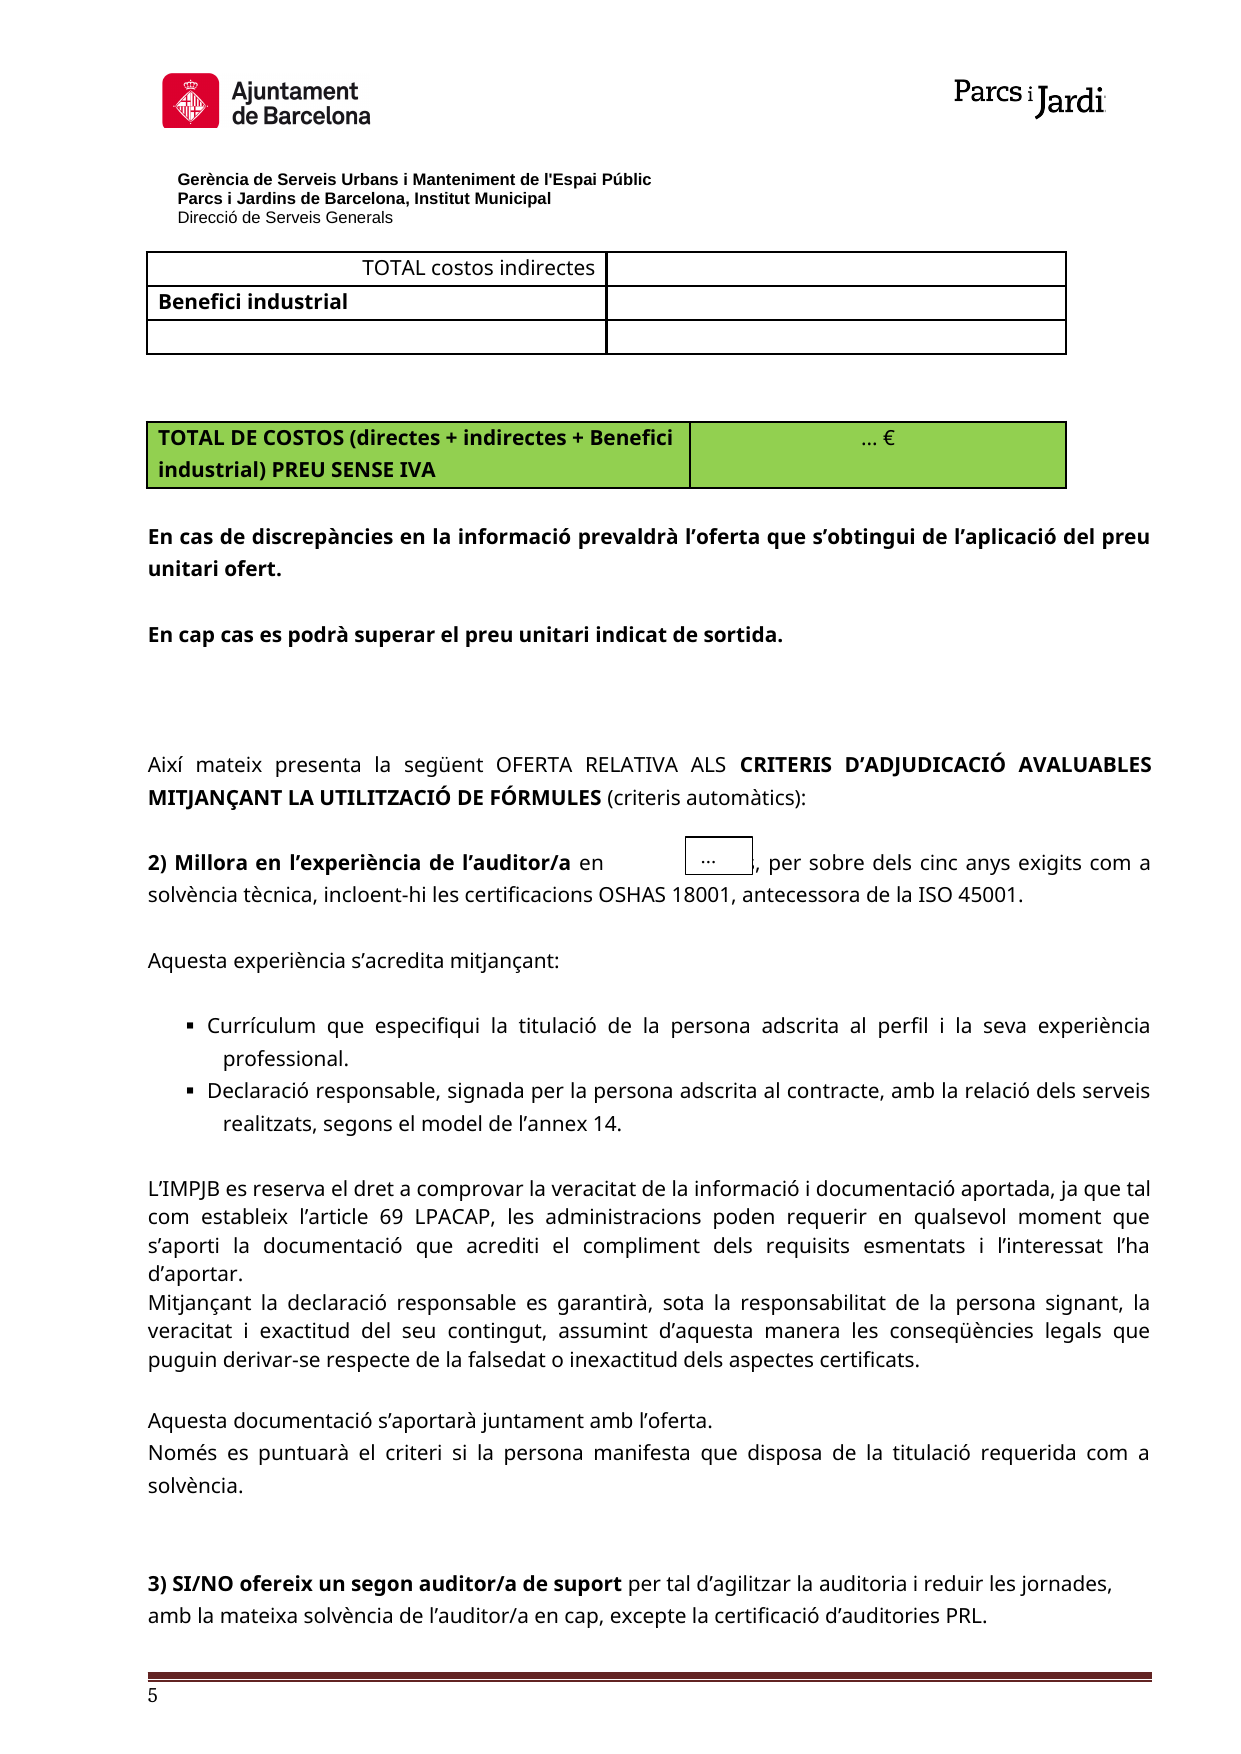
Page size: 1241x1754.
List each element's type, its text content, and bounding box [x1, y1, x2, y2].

text En cas de discrepàncies en la informació prevaldrà l’oferta que s’obtingui de l’aplicació del preu unitari ofert. [148, 522, 1152, 583]
table_cell TOTAL costos indirectes [148, 253, 605, 285]
table_header TOTAL DE COSTOS (directes + indirectes + Benefici industrial) PREU SENSE IVA [148, 423, 689, 487]
text Aquesta experiència s’acredita mitjançant: [148, 946, 1152, 974]
text 3) SI/NO ofereix un segon auditor/a de suport per tal d’agilitzar la auditoria i reduir les jornades, amb la mateixa solvència de l’auditor/a en cap, excepte la certificació d’auditories PRL. [148, 1569, 1152, 1630]
text L’IMPJB es reserva el dret a comprovar la veracitat de la informació i documentació aportada, ja que tal com estableix l’article 69 LPACAP, les administracions poden requerir en qualsevol moment que s’aporti la documentació que acrediti el compliment dels requisits esmentats i l’interessat l’ha d’aportar. [148, 1174, 1152, 1288]
table_cell Benefici industrial [148, 287, 605, 319]
text En cap cas es podrà superar el preu unitari indicat de sortida. [148, 620, 1152, 648]
text Mitjançant la declaració responsable es garantirà, sota la responsabilitat de la persona signant, la veracitat i exactitud del seu contingut, assumint d’aquesta manera les conseqüències legals que puguin derivar-se respecte de la falsedat o inexactitud dels aspectes certificats. [148, 1288, 1152, 1373]
text Així mateix presenta la següent OFERTA RELATIVA ALS CRITERIS D’ADJUDICACIÓ AVALUABLES MITJANÇANT LA UTILITZACIÓ DE FÓRMULES (criteris automàtics): [148, 750, 1152, 811]
text Aquesta documentació s’aportarà juntament amb l’oferta. [148, 1406, 1152, 1434]
table_header ... € [691, 423, 1065, 487]
picture [162, 73, 371, 128]
picture [951, 73, 1106, 124]
table_cell [608, 287, 1065, 319]
table_cell [608, 253, 1065, 285]
table_cell [608, 321, 1065, 353]
text Només es puntuarà el criteri si la persona manifesta que disposa de la titulació requerida com a solvència. [148, 1438, 1152, 1499]
list Currículum que especifiqui la titulació de la persona adscrita al perfil i la seva experiència professional. [185, 1011, 1152, 1072]
text 2) Millora en l’experiència de l’auditor/a en anys, per sobre dels cinc anys exigits com a solvència tècnica, incloent-hi les certificacions OSHAS 18001, antecessora de la ISO 45001. [148, 848, 1152, 909]
list Declaració responsable, signada per la persona adscrita al contracte, amb la relació dels serveis realitzats, segons el model de l’annex 14. [185, 1076, 1152, 1137]
table_cell [148, 321, 605, 353]
